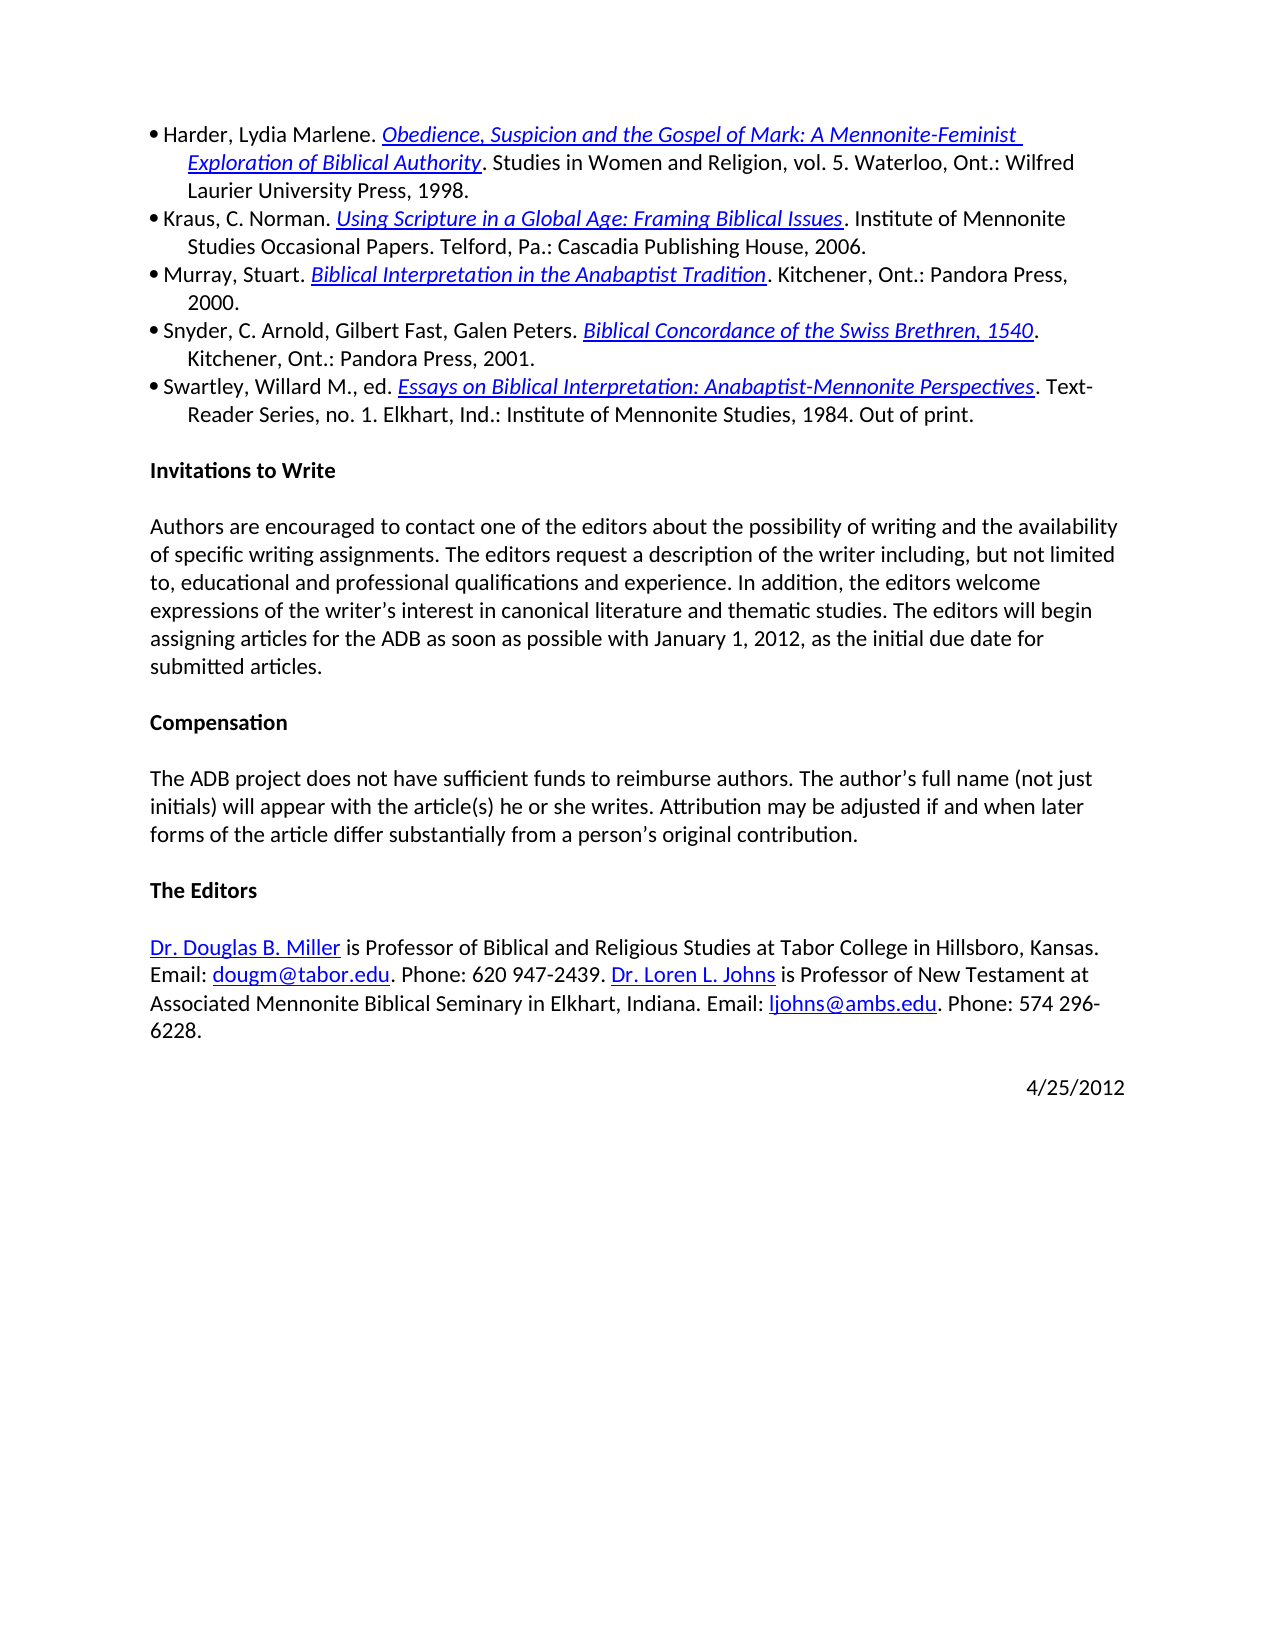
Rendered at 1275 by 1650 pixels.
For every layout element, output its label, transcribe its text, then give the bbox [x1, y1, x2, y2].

list  Harder, Lydia Marlene. Obedience, Suspicion and the Gospel of Mark: A Mennonite-Feminist Exploration of Biblical Authority. Studies in Women and Religion, vol. 5. Waterloo, Ont.: Wilfred Laurier University Press, 1998. [150, 120, 1125, 204]
text Dr. Douglas B. Miller is Professor of Biblical and Religious Studies at Tabor College in Hillsboro, Kansas. Email: dougm@tabor.edu. Phone: 620 947-2439. Dr. Loren L. Johns is Professor of New Testament at Associated Mennonite Biblical Seminary in Elkhart, Indiana. Email: ljohns@ambs.edu. Phone: 574 296-6228. [150, 933, 1125, 1045]
list  Murray, Stuart. Biblical Interpretation in the Anabaptist Tradition. Kitchener, Ont.: Pandora Press, 2000. [150, 260, 1125, 316]
text The Editors [150, 877, 1125, 904]
text Compensation [150, 708, 1125, 736]
text Authors are encouraged to contact one of the editors about the possibility of writing and the availability of specific writing assignments. The editors request a description of the writer including, but not limited to, educational and professional qualifications and experience. In addition, the editors welcome expressions of the writer’s interest in canonical literature and thematic studies. The editors will begin assigning articles for the ADB as soon as possible with January 1, 2012, as the initial due date for submitted articles. [150, 512, 1125, 680]
text Invitations to Write [150, 456, 1125, 484]
text 4/25/2012 [150, 1073, 1125, 1101]
list  Kraus, C. Norman. Using Scripture in a Global Age: Framing Biblical Issues. Institute of Mennonite Studies Occasional Papers. Telford, Pa.: Cascadia Publishing House, 2006. [150, 204, 1125, 260]
text The ADB project does not have sufficient funds to reimburse authors. The author’s full name (not just initials) will appear with the article(s) he or she writes. Attribution may be adjusted if and when later forms of the article differ substantially from a person’s original contribution. [150, 764, 1125, 848]
list  Swartley, Willard M., ed. Essays on Biblical Interpretation: Anabaptist-Mennonite Perspectives. Text-Reader Series, no. 1. Elkhart, Ind.: Institute of Mennonite Studies, 1984. Out of print. [150, 372, 1125, 428]
list  Snyder, C. Arnold, Gilbert Fast, Galen Peters. Biblical Concordance of the Swiss Brethren, 1540. Kitchener, Ont.: Pandora Press, 2001. [150, 316, 1125, 372]
